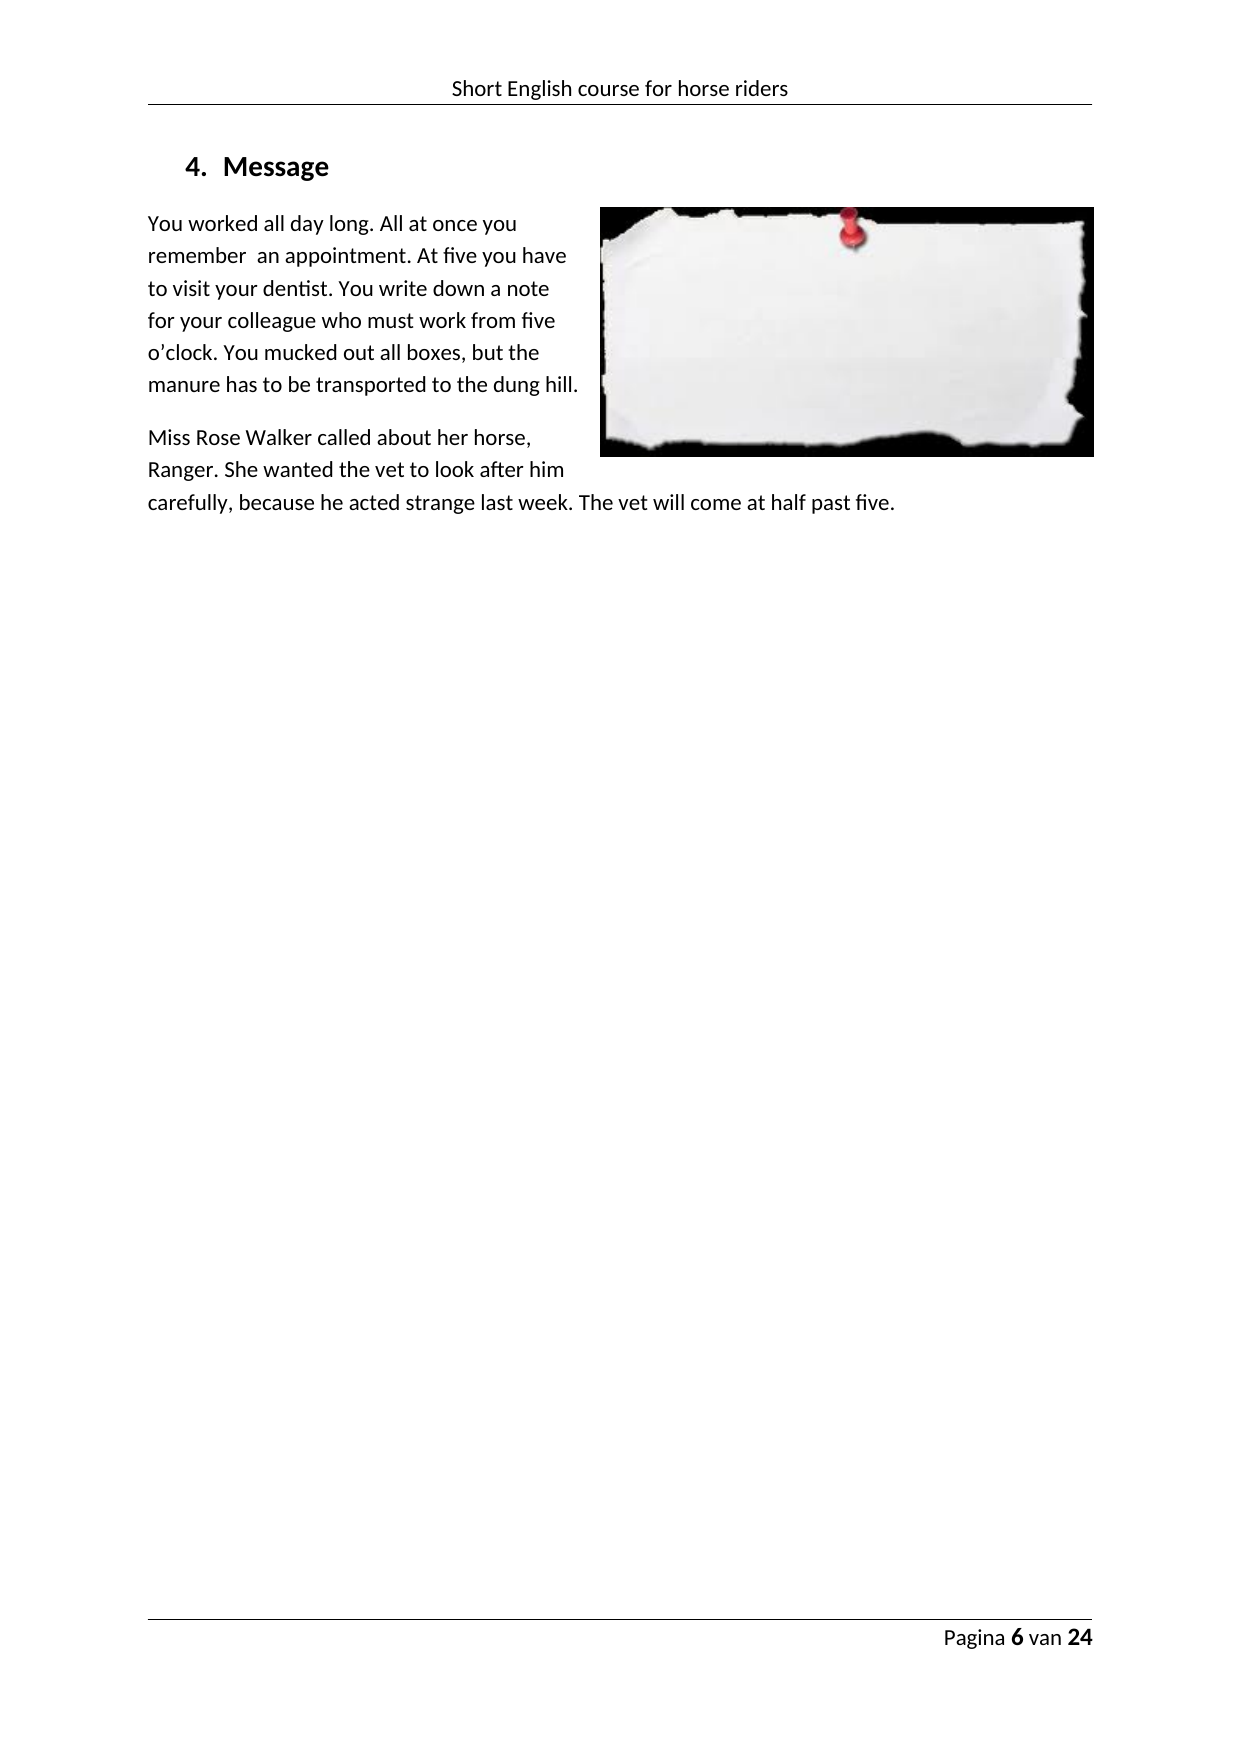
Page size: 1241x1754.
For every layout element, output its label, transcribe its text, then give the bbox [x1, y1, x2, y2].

picture [600, 207, 1094, 457]
list Message [185, 148, 1092, 183]
text Miss Rose Walker called about her horse, Ranger. She wanted the vet to look after him carefully, because he acted strange last week. The vet will come at half past five. [148, 423, 1092, 516]
text You worked all day long. All at once you remember an appointment. At five you have to visit your dentist. You write down a note for your colleague who must work from five o’clock. You mucked out all boxes, but the manure has to be transported to the dung hill. [148, 209, 600, 398]
